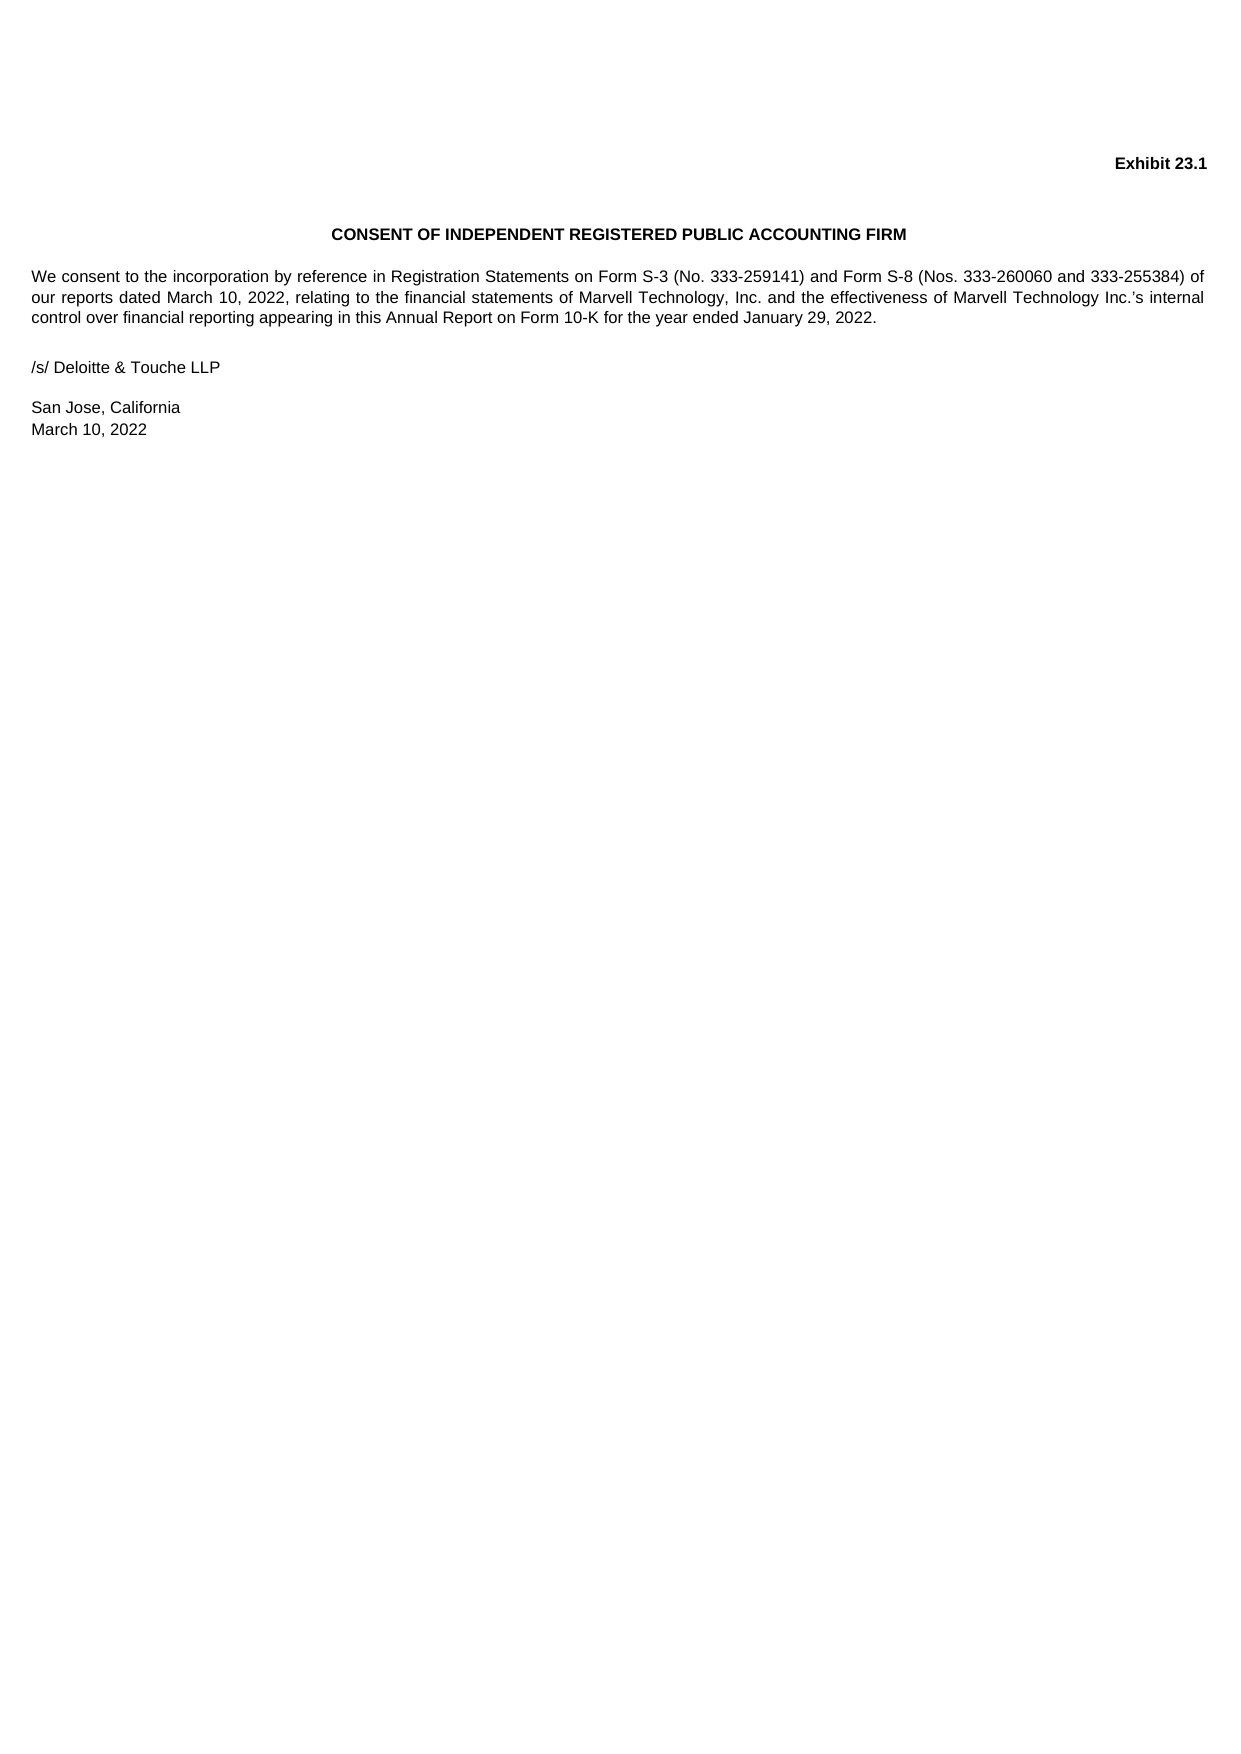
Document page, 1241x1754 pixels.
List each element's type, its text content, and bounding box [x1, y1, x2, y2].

text CONSENT OF INDEPENDENT REGISTERED PUBLIC ACCOUNTING FIRM [31, 225, 1207, 244]
text San Jose, California [31, 398, 1207, 417]
text Exhibit 23.1 [31, 153, 1207, 173]
text March 10, 2022 [31, 419, 1207, 438]
text We consent to the incorporation by reference in Registration Statements on Form S-3 (No. 333-259141) and Form S-8 (Nos. 333-260060 and 333-255384) of our reports dated March 10, 2022, relating to the financial statements of Marvell Technology, Inc. and the effectiveness of Marvell Technology Inc.’s internal control over financial reporting appearing in this Annual Report on Form 10-K for the year ended January 29, 2022. [31, 267, 1207, 327]
text /s/ Deloitte & Touche LLP [31, 358, 1207, 377]
